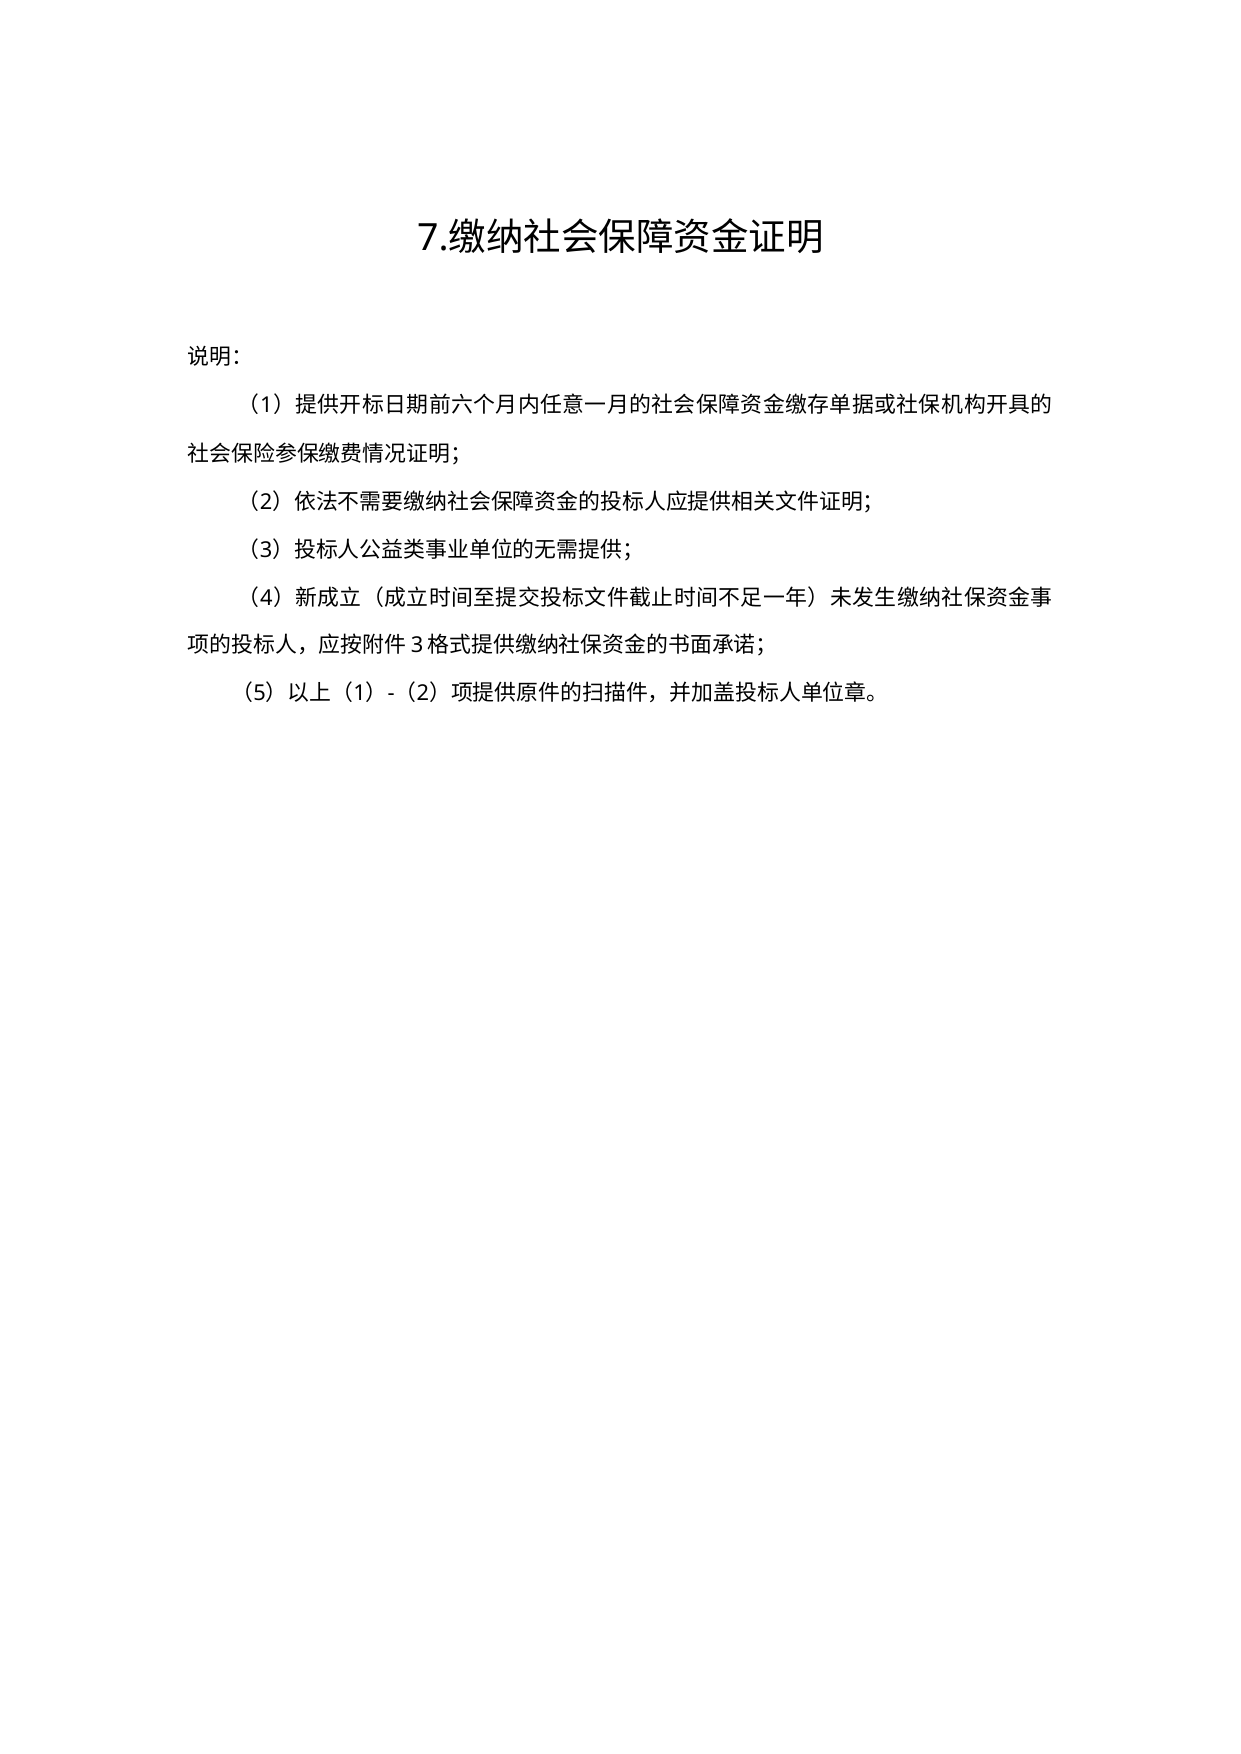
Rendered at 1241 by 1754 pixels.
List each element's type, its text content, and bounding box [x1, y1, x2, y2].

text （4）新成立（成立时间至提交投标文件截止时间不足一年）未发生缴纳社保资金事项的投标人，应按附件3格式提供缴纳社保资金的书面承诺； [187, 580, 1053, 659]
text （2）依法不需要缴纳社会保障资金的投标人应提供相关文件证明； [187, 484, 1053, 516]
text （3）投标人公益类事业单位的无需提供； [187, 532, 1053, 564]
text 说明： [187, 339, 1053, 371]
text 7.缴纳社会保障资金证明 [187, 207, 1053, 261]
text （1）提供开标日期前六个月内任意一月的社会保障资金缴存单据或社保机构开具的社会保险参保缴费情况证明； [187, 387, 1053, 468]
text （5）以上（1）-（2）项提供原件的扫描件，并加盖投标人单位章。 [187, 675, 1053, 707]
